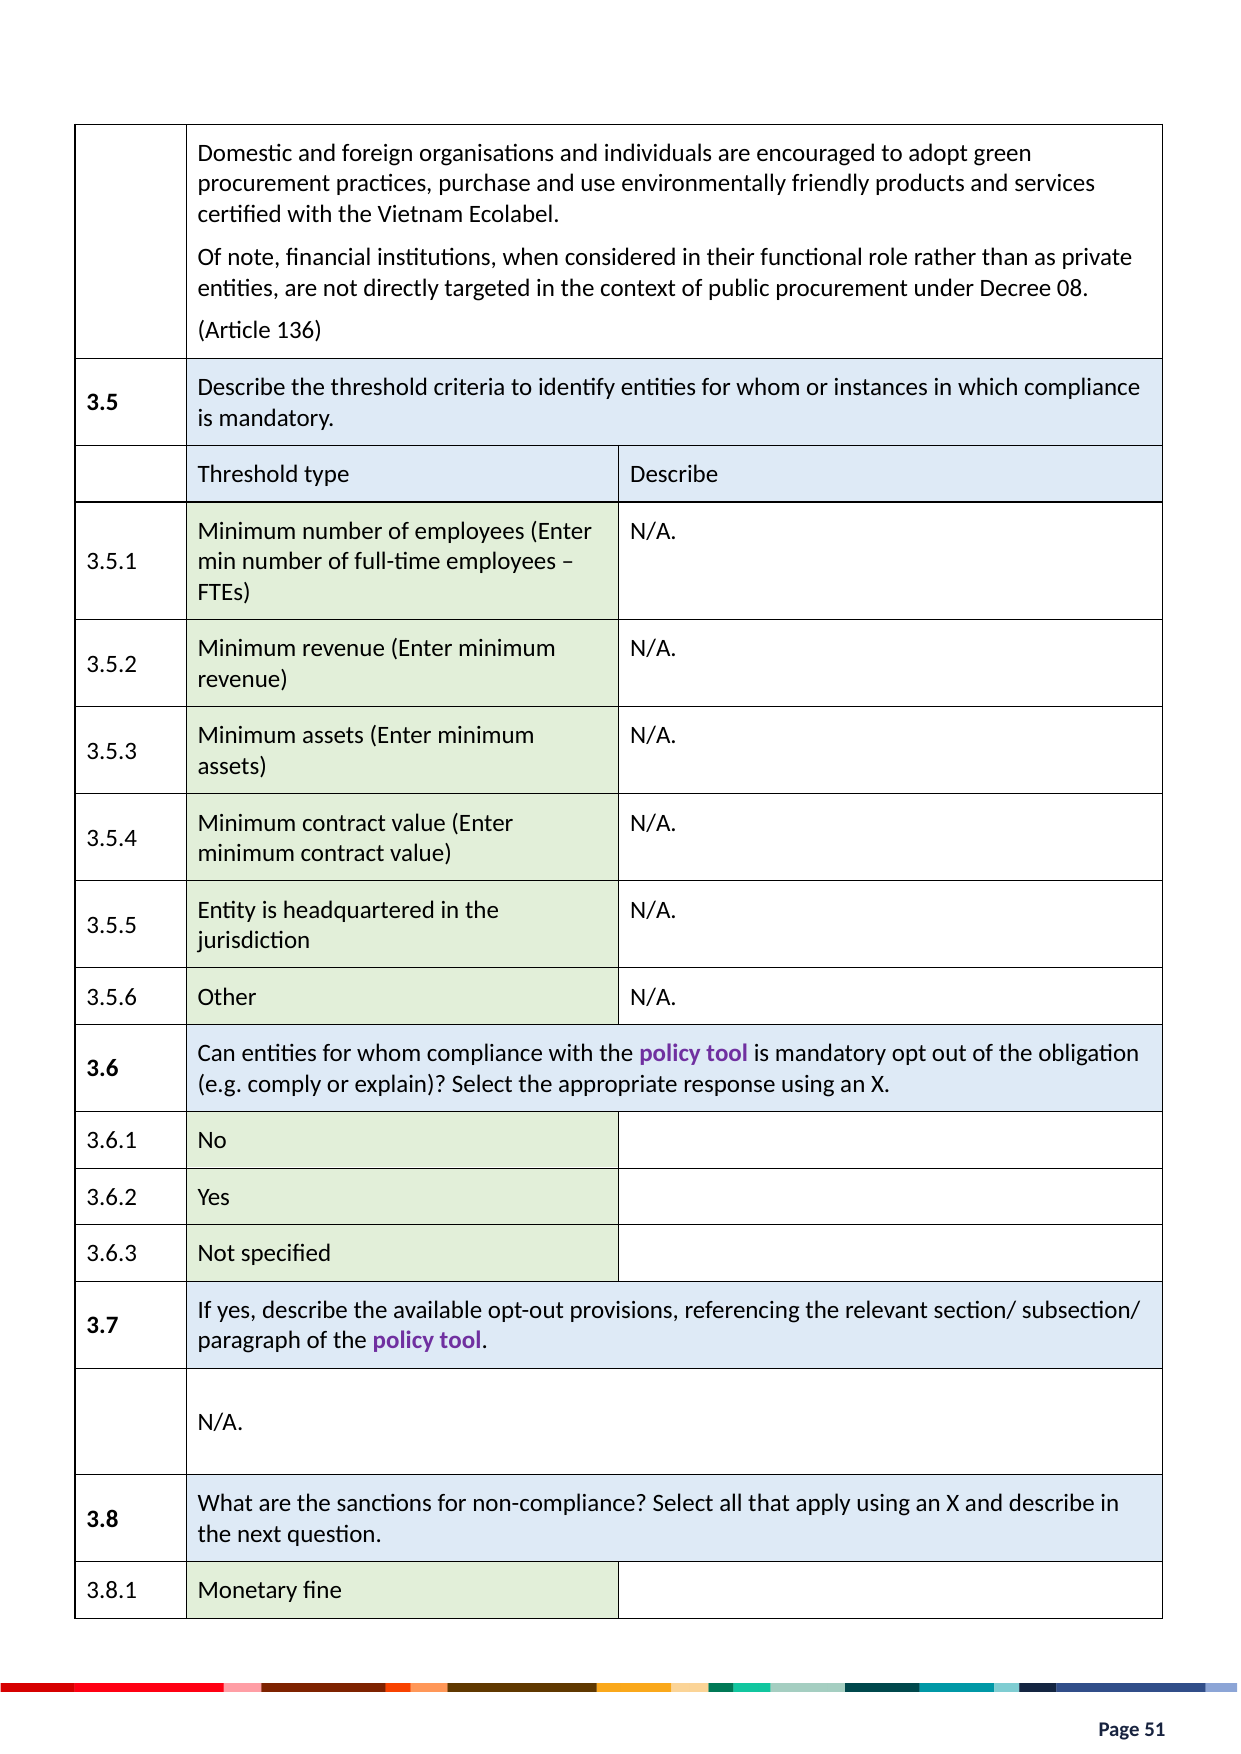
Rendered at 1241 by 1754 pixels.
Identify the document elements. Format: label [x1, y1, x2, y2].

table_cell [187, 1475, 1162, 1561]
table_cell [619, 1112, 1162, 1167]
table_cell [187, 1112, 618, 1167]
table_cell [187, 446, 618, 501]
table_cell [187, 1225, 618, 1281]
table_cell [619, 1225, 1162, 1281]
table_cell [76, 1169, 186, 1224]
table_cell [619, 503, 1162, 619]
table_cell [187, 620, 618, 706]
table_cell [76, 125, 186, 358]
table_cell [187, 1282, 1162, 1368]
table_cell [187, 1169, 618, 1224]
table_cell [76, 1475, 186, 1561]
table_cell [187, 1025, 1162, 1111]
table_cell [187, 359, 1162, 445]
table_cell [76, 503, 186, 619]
picture [0, 1683, 1236, 1692]
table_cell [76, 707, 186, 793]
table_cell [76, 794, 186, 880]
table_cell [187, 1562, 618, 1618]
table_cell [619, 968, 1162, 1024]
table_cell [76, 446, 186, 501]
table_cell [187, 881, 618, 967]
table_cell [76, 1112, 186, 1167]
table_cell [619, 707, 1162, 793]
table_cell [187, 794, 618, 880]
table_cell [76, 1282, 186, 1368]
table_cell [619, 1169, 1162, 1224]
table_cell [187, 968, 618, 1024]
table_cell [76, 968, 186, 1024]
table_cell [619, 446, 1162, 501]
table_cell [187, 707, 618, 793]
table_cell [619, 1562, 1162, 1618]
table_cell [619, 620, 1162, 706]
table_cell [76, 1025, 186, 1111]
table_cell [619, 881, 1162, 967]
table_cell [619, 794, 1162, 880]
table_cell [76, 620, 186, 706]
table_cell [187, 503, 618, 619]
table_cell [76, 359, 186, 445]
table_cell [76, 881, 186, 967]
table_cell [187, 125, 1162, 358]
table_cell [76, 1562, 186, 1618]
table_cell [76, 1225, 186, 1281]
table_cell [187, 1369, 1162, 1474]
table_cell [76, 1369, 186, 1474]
